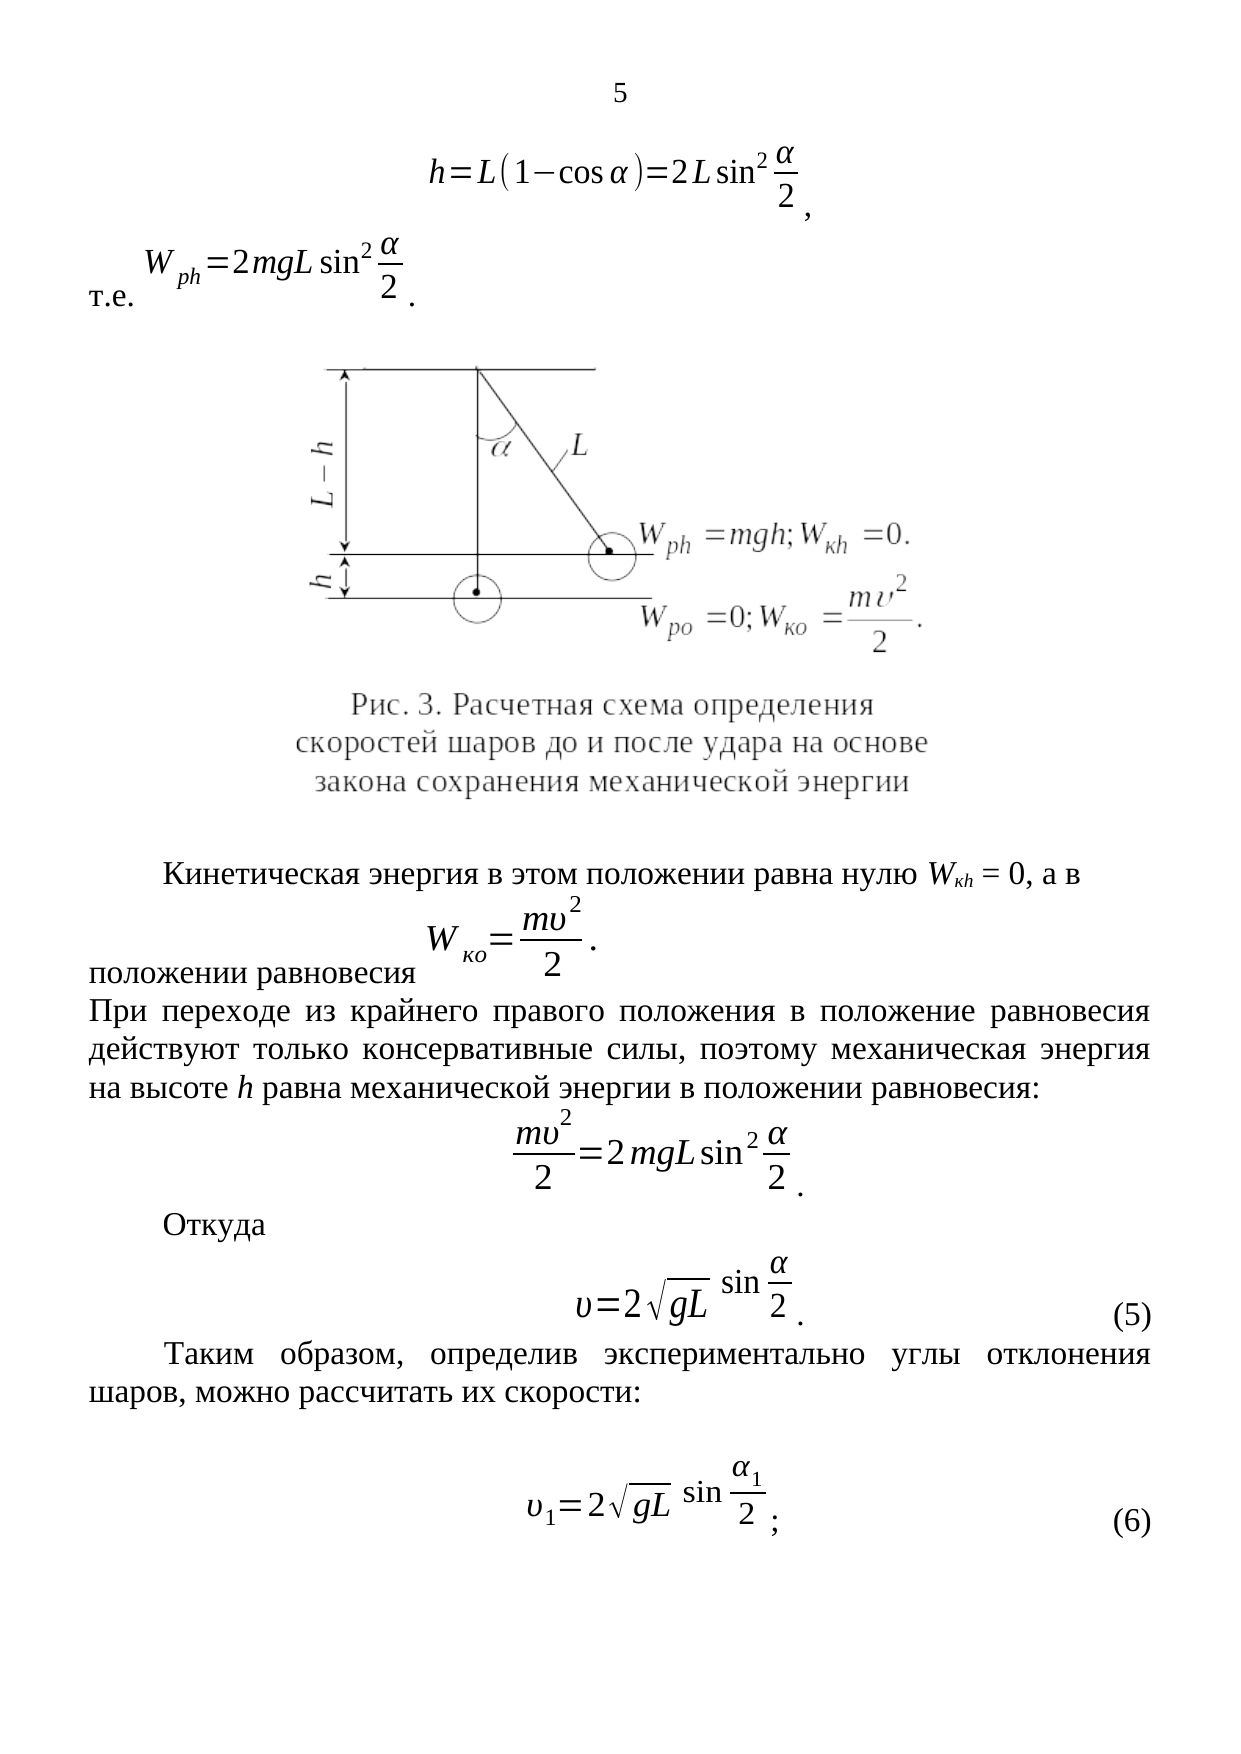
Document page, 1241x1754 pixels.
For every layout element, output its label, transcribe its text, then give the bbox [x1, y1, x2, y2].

text Таким образом, определив экспериментально углы отклонения шаров, можно рассчитать их скорости: [89, 1333, 1152, 1409]
text Откуда [89, 1204, 1152, 1242]
text При переходе из крайнего правого положения в положение равновесия действуют только консервативные силы, поэтому механическая энергия на высоте h равна механической энергии в положении равновесия: [89, 990, 1152, 1105]
text , [89, 133, 1152, 223]
text ; (6) [89, 1448, 1152, 1538]
text Кинетическая энергия в этом положении равна нулю Wкh = 0, а в положении равновесия [89, 853, 1152, 990]
text . (5) [89, 1242, 1152, 1333]
text . [89, 1105, 1152, 1204]
text т.е. . [89, 223, 1152, 314]
